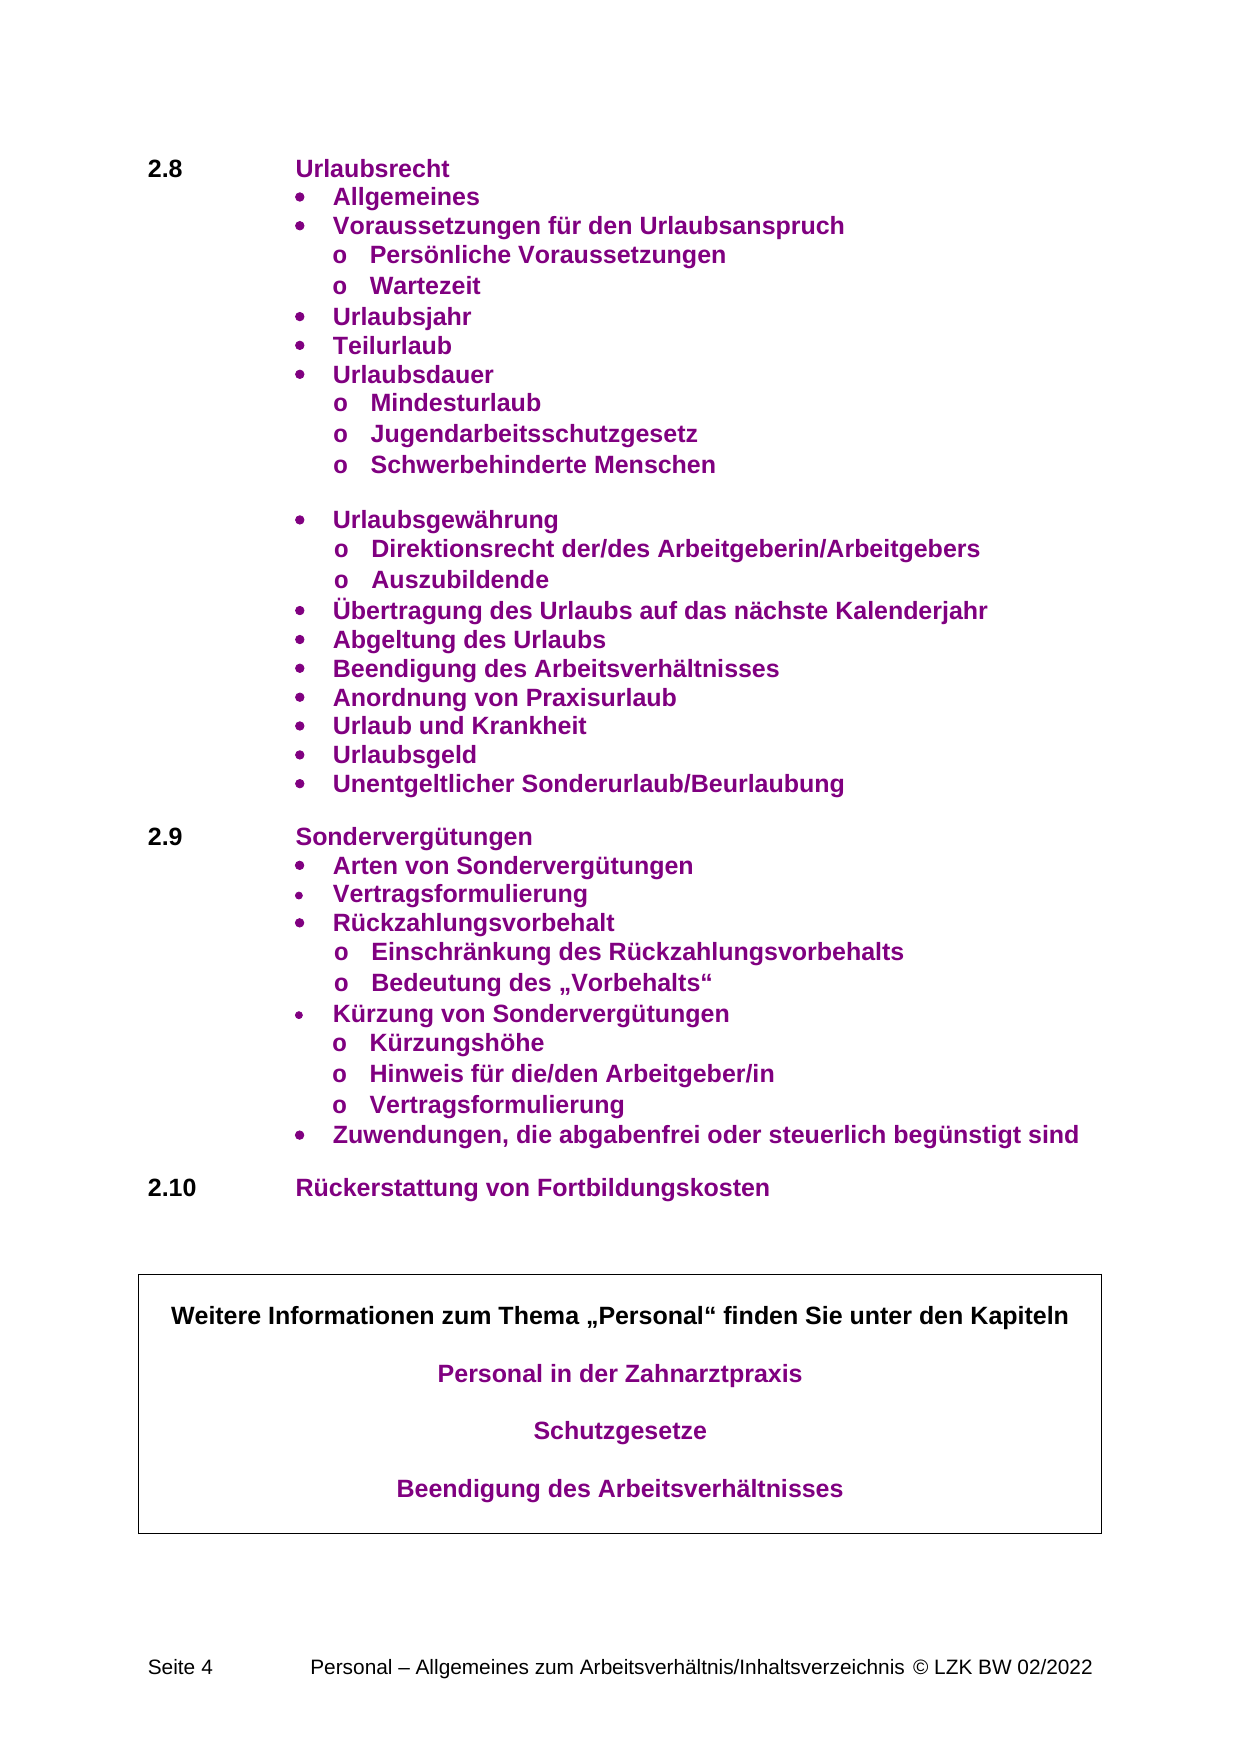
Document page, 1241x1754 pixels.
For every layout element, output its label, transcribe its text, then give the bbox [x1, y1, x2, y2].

list Mindesturlaub [333, 388, 1092, 419]
list Allgemeines [295, 182, 1092, 211]
list Kürzungshöhe [332, 1028, 1092, 1059]
list Hinweis für die/den Arbeitgeber/in [332, 1059, 1092, 1089]
list Voraussetzungen für den Urlaubsanspruch [295, 211, 1092, 240]
list Urlaubsjahr [295, 302, 1092, 331]
text 2.8 Urlaubsrecht [148, 153, 1092, 182]
text Beendigung des Arbeitsverhältnisses [148, 1473, 1092, 1502]
list Teilurlaub [295, 331, 1092, 359]
list Zuwendungen, die abgabenfrei oder steuerlich begünstigt sind [295, 1121, 1092, 1149]
text Schutzgesetze [148, 1416, 1092, 1445]
text Weitere Informationen zum Thema „Personal“ finden Sie unter den Kapiteln [148, 1301, 1092, 1330]
list Urlaubsgeld [295, 740, 1092, 769]
list Beendigung des Arbeitsverhältnisses [295, 654, 1092, 682]
list Vertragsformulierung [295, 879, 1092, 908]
list Schwerbehinderte Menschen [333, 450, 1092, 481]
text 2.9 Sondervergütungen [148, 822, 1092, 851]
list Bedeutung des „Vorbehalts“ [334, 968, 1092, 999]
list Jugendarbeitsschutzgesetz [333, 419, 1092, 450]
list Direktionsrecht der/des Arbeitgeberin/Arbeitgebers [334, 534, 1092, 565]
list Persönliche Voraussetzungen [332, 240, 1092, 271]
list Einschränkung des Rückzahlungsvorbehalts [334, 937, 1092, 968]
list Urlaubsdauer [295, 359, 1092, 388]
list Unentgeltlicher Sonderurlaub/Beurlaubung [295, 769, 1092, 798]
list Kürzung von Sondervergütungen [295, 999, 1092, 1028]
text 2.10 Rückerstattung von Fortbildungskosten [148, 1173, 1092, 1202]
list Arten von Sondervergütungen [295, 851, 1092, 879]
list Auszubildende [334, 565, 1092, 596]
list Urlaubsgewährung [295, 505, 1092, 534]
list Wartezeit [332, 271, 1092, 302]
list Anordnung von Praxisurlaub [295, 682, 1092, 711]
text Personal in der Zahnarztpraxis [148, 1358, 1092, 1387]
list Übertragung des Urlaubs auf das nächste Kalenderjahr [295, 596, 1092, 625]
list Rückzahlungsvorbehalt [295, 908, 1092, 937]
list Abgeltung des Urlaubs [295, 625, 1092, 654]
list Urlaub und Krankheit [295, 711, 1092, 740]
list Vertragsformulierung [332, 1089, 1092, 1121]
